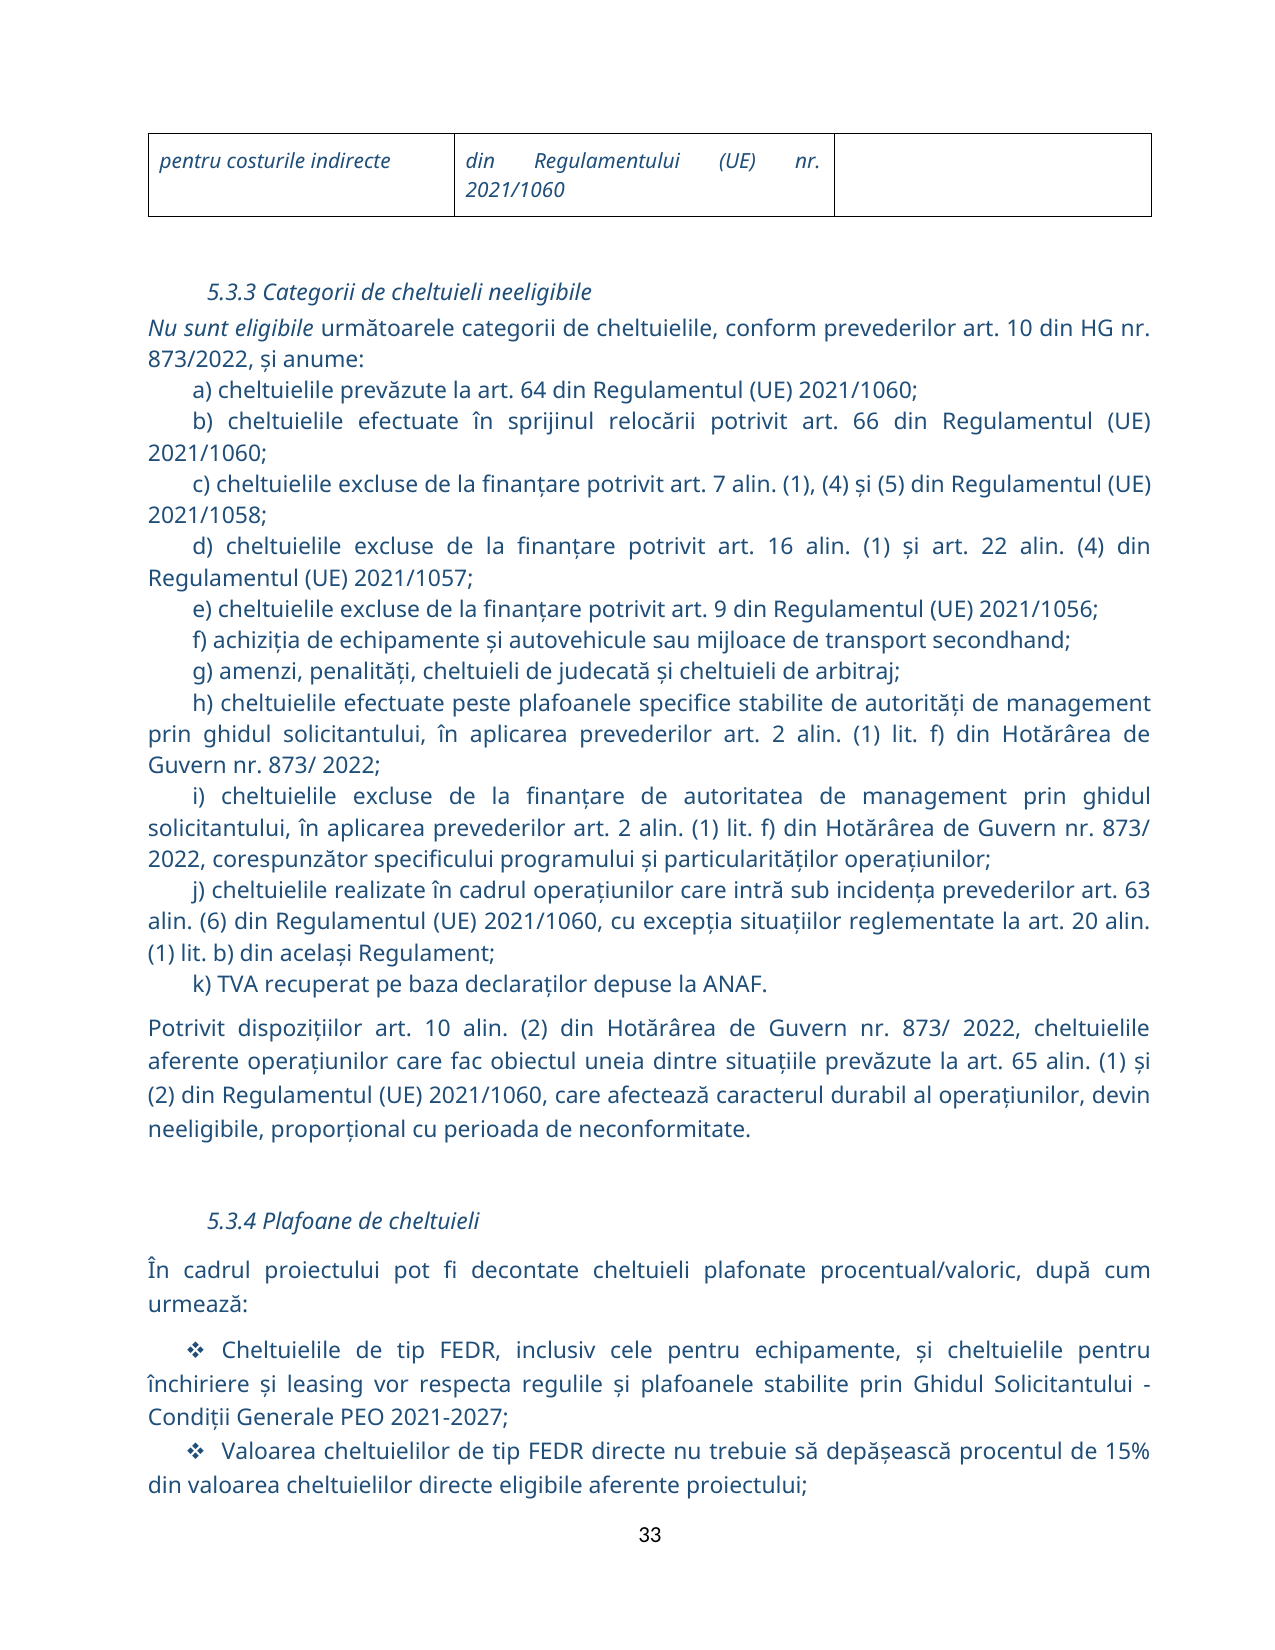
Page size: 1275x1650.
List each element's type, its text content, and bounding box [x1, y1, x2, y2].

text g) amenzi, penalități, cheltuieli de judecată și cheltuieli de arbitraj; [148, 655, 1152, 687]
table_cell - [835, 134, 1151, 216]
text d) cheltuielile excluse de la finanțare potrivit art. 16 alin. (1) și art. 22 alin. (4) din Regulamentul (UE) 2021/1057; [148, 530, 1152, 593]
text e) cheltuielile excluse de la finanțare potrivit art. 9 din Regulamentul (UE) 2021/1056; [148, 593, 1152, 624]
text j) cheltuielile realizate în cadrul operațiunilor care intră sub incidența prevederilor art. 63 alin. (6) din Regulamentul (UE) 2021/1060, cu excepția situațiilor reglementate la art. 20 alin. (1) lit. b) din același Regulament; [148, 874, 1152, 968]
text Nu sunt eligibile următoarele categorii de cheltuielile, conform prevederilor art. 10 din HG nr. 873/2022, și anume: [148, 312, 1152, 374]
text b) cheltuielile efectuate în sprijinul relocării potrivit art. 66 din Regulamentul (UE) 2021/1060; [148, 405, 1152, 468]
text Potrivit dispozițiilor art. 10 alin. (2) din Hotărârea de Guvern nr. 873/ 2022, cheltuielile aferente operațiunilor care fac obiectul uneia dintre situațiile prevăzute la art. 65 alin. (1) și (2) din Regulamentul (UE) 2021/1060, care afectează caracterul durabil al operațiunilor, devin neeligibile, proporțional cu perioada de neconformitate. [148, 1012, 1152, 1144]
text În cadrul proiectului pot fi decontate cheltuieli plafonate procentual/valoric, după cum urmează: [148, 1254, 1152, 1319]
text f) achiziția de echipamente și autovehicule sau mijloace de transport secondhand; [148, 624, 1152, 655]
text a) cheltuielile prevăzute la art. 64 din Regulamentul (UE) 2021/1060; [148, 374, 1152, 405]
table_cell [149, 134, 454, 216]
text i) cheltuielile excluse de la finanțare de autoritatea de management prin ghidul solicitantului, în aplicarea prevederilor art. 2 alin. (1) lit. f) din Hotărârea de Guvern nr. 873/ 2022, corespunzător specificului programului și particularităților operațiunilor; [148, 780, 1152, 874]
text c) cheltuielile excluse de la finanțare potrivit art. 7 alin. (1), (4) și (5) din Regulamentul (UE) 2021/1058; [148, 468, 1152, 530]
list Cheltuielile de tip FEDR, inclusiv cele pentru echipamente, și cheltuielile pentru închiriere și leasing vor respecta regulile și plafoanele stabilite prin Ghidul Solicitantului - Condiții Generale PEO 2021-2027; [148, 1334, 1152, 1432]
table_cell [455, 134, 834, 216]
subtitle 5.3.4 Plafoane de cheltuieli [207, 1205, 1152, 1237]
subtitle 5.3.3 Categorii de cheltuieli neeligibile [207, 276, 1152, 307]
list Valoarea cheltuielilor de tip FEDR directe nu trebuie să depășească procentul de 15% din valoarea cheltuielilor directe eligibile aferente proiectului; [148, 1435, 1152, 1500]
text k) TVA recuperat pe baza declaraților depuse la ANAF. [148, 968, 1152, 999]
text h) cheltuielile efectuate peste plafoanele specifice stabilite de autorități de management prin ghidul solicitantului, în aplicarea prevederilor art. 2 alin. (1) lit. f) din Hotărârea de Guvern nr. 873/ 2022; [148, 687, 1152, 780]
